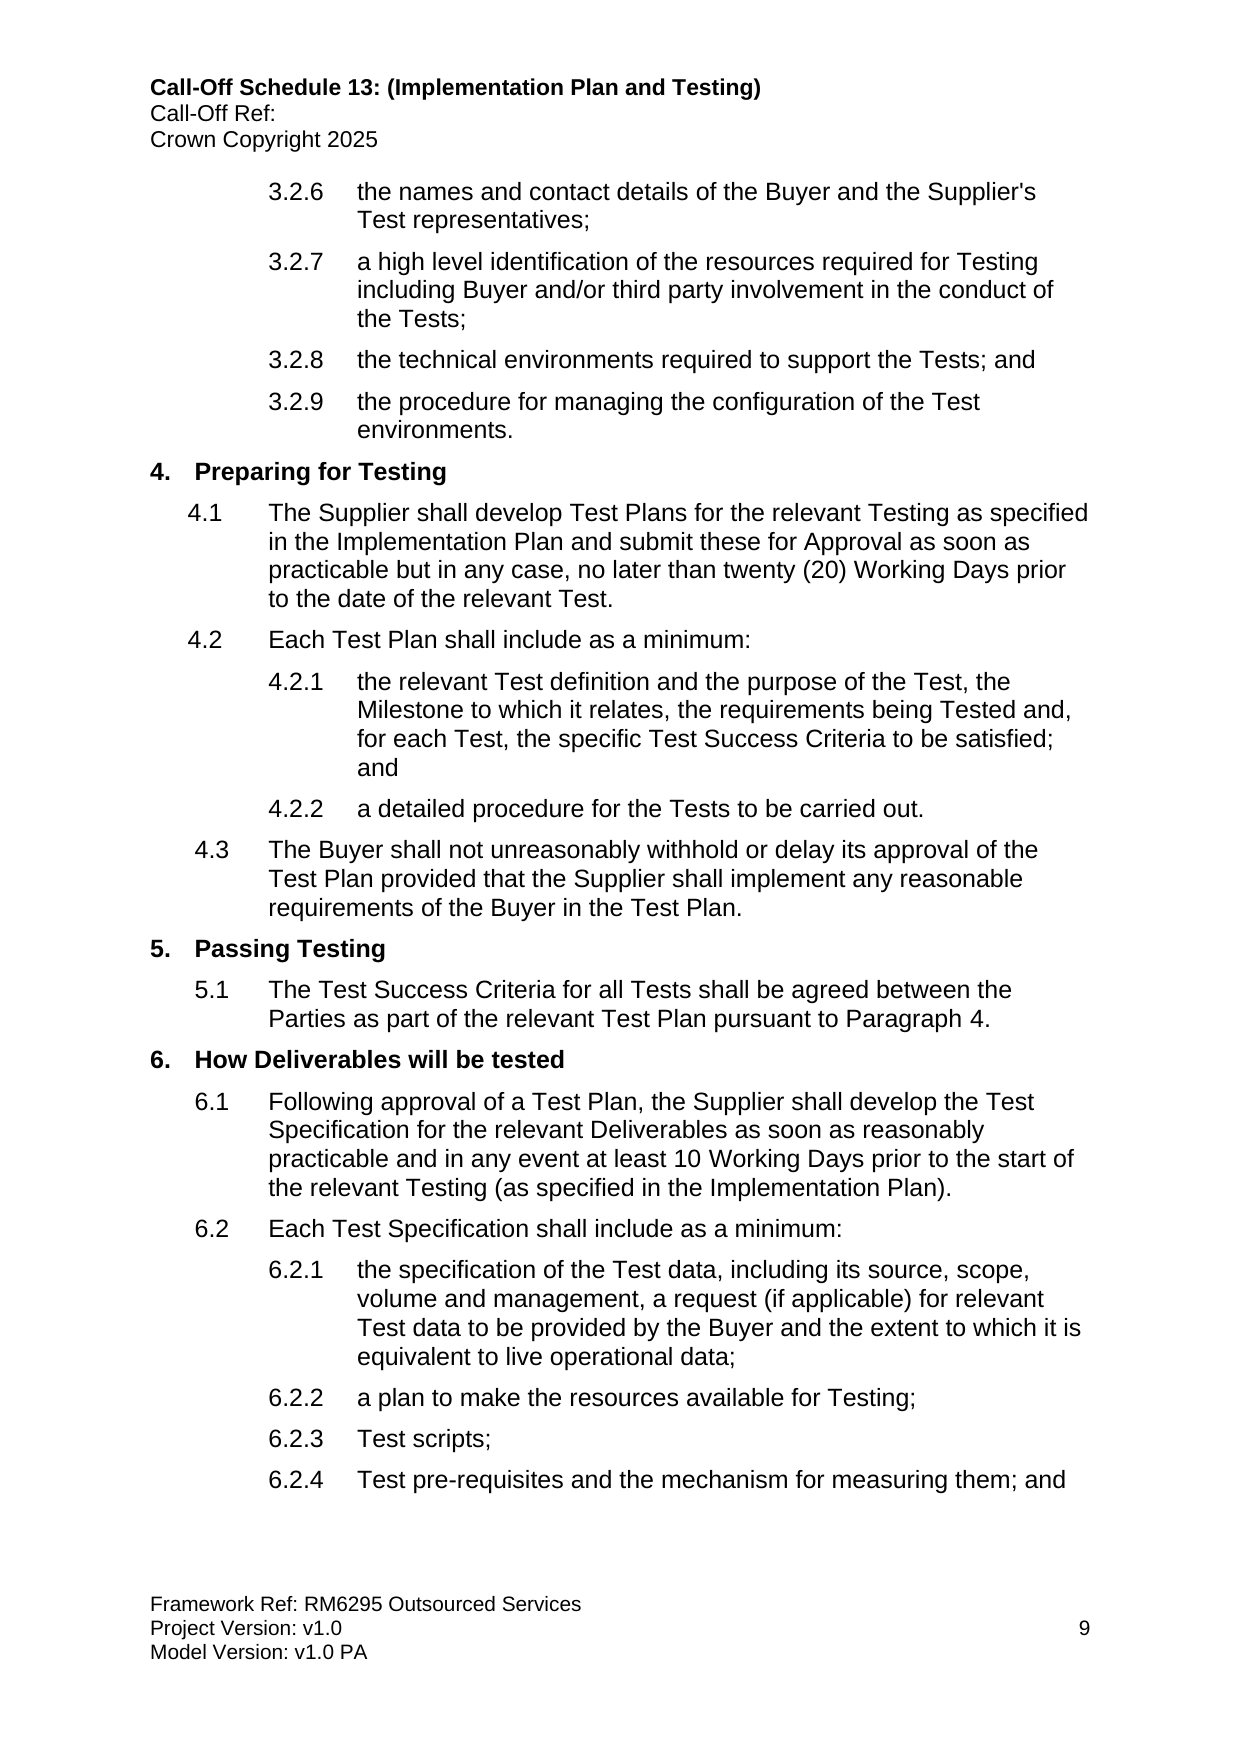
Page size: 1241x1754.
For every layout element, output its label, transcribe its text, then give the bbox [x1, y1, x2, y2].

list Each Test Plan shall include as a minimum: [187, 626, 1090, 654]
list Passing Testing [150, 934, 1090, 963]
list a plan to make the resources available for Testing; [268, 1383, 1090, 1412]
list The Test Success Criteria for all Tests shall be agreed between the Parties as part of the relevant Test Plan pursuant to Paragraph 4. [194, 976, 1090, 1033]
list Test pre-requisites and the mechanism for measuring them; and [268, 1466, 1090, 1494]
list a detailed procedure for the Tests to be carried out. [268, 794, 1090, 823]
list The Supplier shall develop Test Plans for the relevant Testing as specified in the Implementation Plan and submit these for Approval as soon as practicable but in any case, no later than twenty (20) Working Days prior to the date of the relevant Test. [187, 498, 1090, 613]
list the names and contact details of the Buyer and the Supplier's Test representatives; [268, 177, 1090, 234]
list the relevant Test definition and the purpose of the Test, the Milestone to which it relates, the requirements being Tested and, for each Test, the specific Test Success Criteria to be satisfied; and [268, 667, 1090, 782]
list Test scripts; [268, 1424, 1090, 1453]
list How Deliverables will be tested [150, 1046, 1090, 1074]
list the procedure for managing the configuration of the Test environments. [268, 387, 1090, 444]
list the technical environments required to support the Tests; and [268, 346, 1090, 374]
list Each Test Specification shall include as a minimum: [194, 1214, 1090, 1243]
list a high level identification of the resources required for Testing including Buyer and/or third party involvement in the conduct of the Tests; [268, 247, 1090, 333]
list The Buyer shall not unreasonably withhold or delay its approval of the Test Plan provided that the Supplier shall implement any reasonable requirements of the Buyer in the Test Plan. [194, 836, 1090, 922]
list Preparing for Testing [150, 457, 1090, 486]
list the specification of the Test data, including its source, scope, volume and management, a request (if applicable) for relevant Test data to be provided by the Buyer and the extent to which it is equivalent to live operational data; [268, 1256, 1090, 1371]
list Following approval of a Test Plan, the Supplier shall develop the Test Specification for the relevant Deliverables as soon as reasonably practicable and in any event at least 10 Working Days prior to the start of the relevant Testing (as specified in the Implementation Plan). [194, 1087, 1090, 1202]
